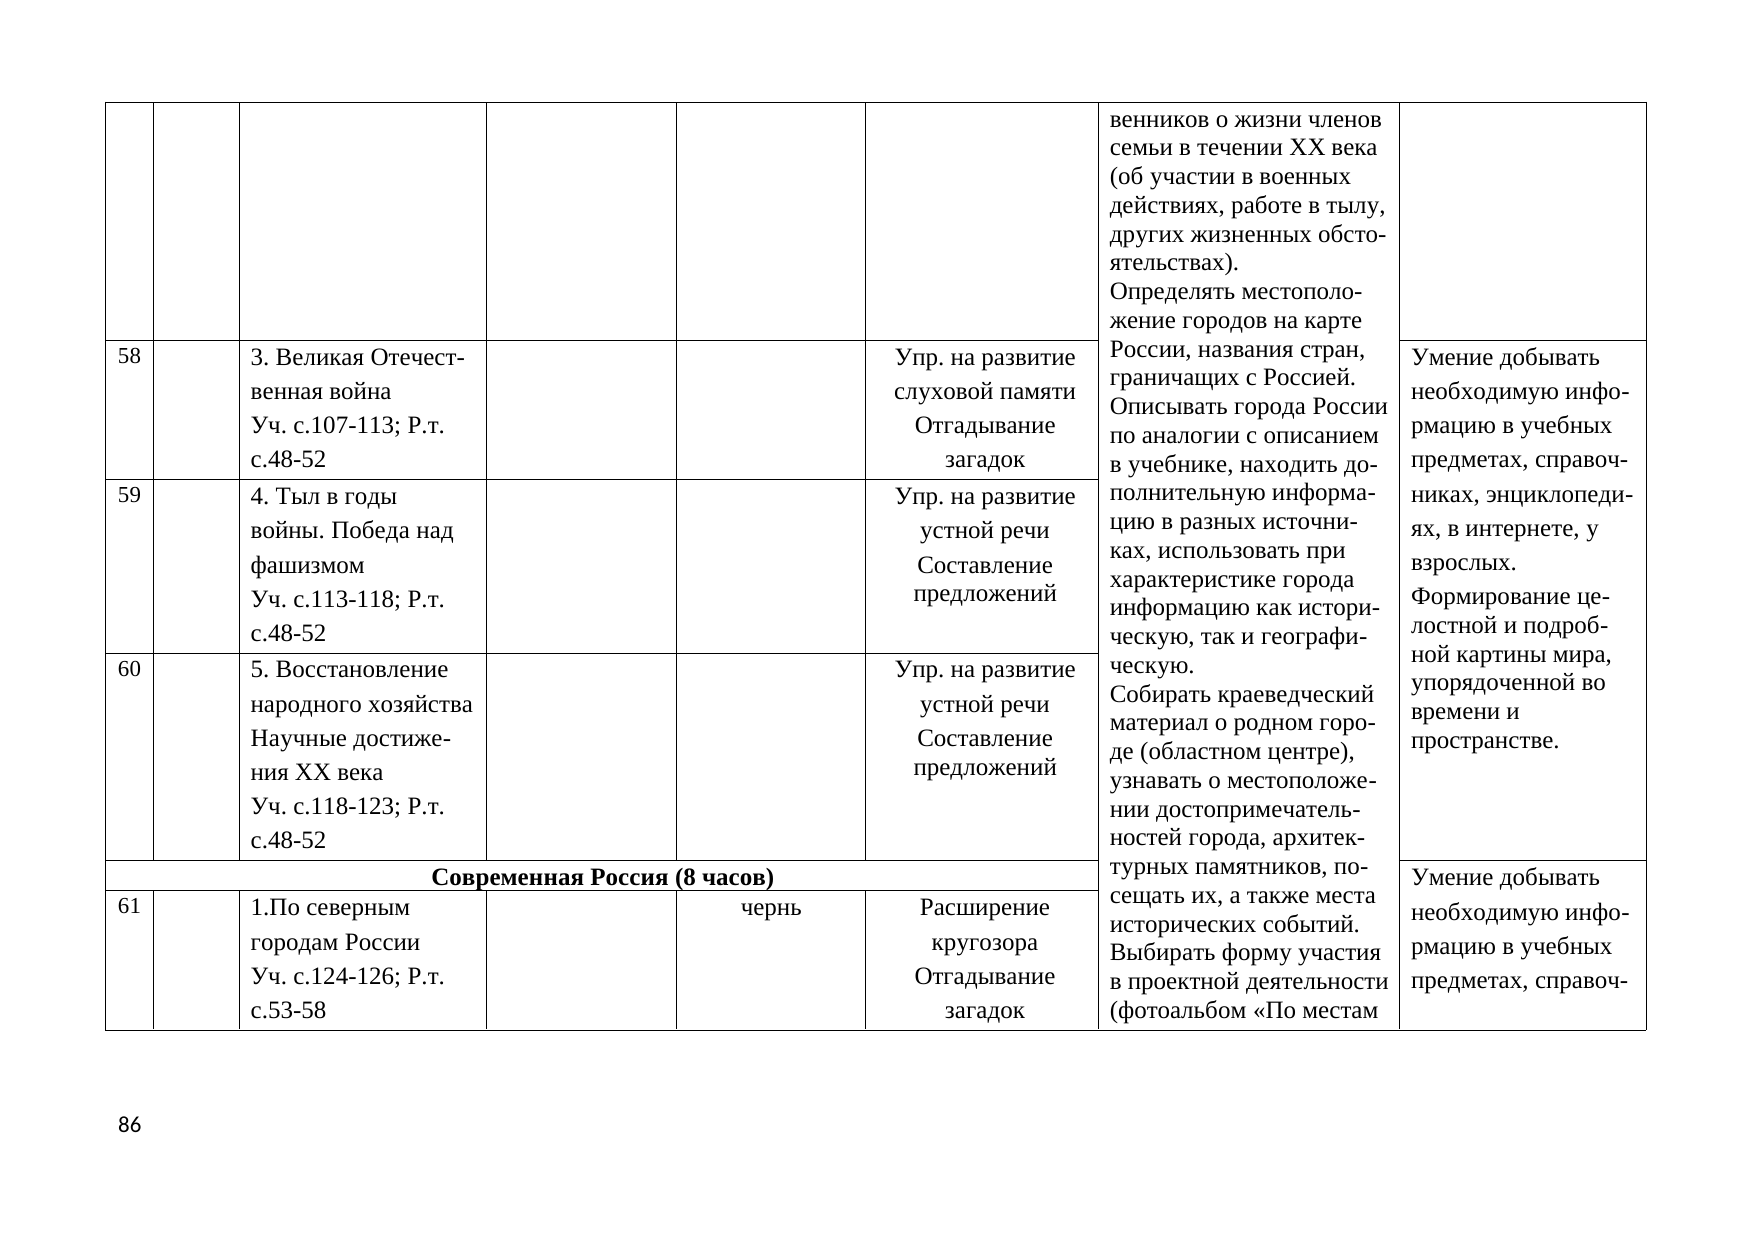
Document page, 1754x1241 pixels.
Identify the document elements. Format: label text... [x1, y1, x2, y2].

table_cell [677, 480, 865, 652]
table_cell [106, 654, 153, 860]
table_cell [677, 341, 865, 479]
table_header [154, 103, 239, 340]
text 86 [118, 1110, 1667, 1138]
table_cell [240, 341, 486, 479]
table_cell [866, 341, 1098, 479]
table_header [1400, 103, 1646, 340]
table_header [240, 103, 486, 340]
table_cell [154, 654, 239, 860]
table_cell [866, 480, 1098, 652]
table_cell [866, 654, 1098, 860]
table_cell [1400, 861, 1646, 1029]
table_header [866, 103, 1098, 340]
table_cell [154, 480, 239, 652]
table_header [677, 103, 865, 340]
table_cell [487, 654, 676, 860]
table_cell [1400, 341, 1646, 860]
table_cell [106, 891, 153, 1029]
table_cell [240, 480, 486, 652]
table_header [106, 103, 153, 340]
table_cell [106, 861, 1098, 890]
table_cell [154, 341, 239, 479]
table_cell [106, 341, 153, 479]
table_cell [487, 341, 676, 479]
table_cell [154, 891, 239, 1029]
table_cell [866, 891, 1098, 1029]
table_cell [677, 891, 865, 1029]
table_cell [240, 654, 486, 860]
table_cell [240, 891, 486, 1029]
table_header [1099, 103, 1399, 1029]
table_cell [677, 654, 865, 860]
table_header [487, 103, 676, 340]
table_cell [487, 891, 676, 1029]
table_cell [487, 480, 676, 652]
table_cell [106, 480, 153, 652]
